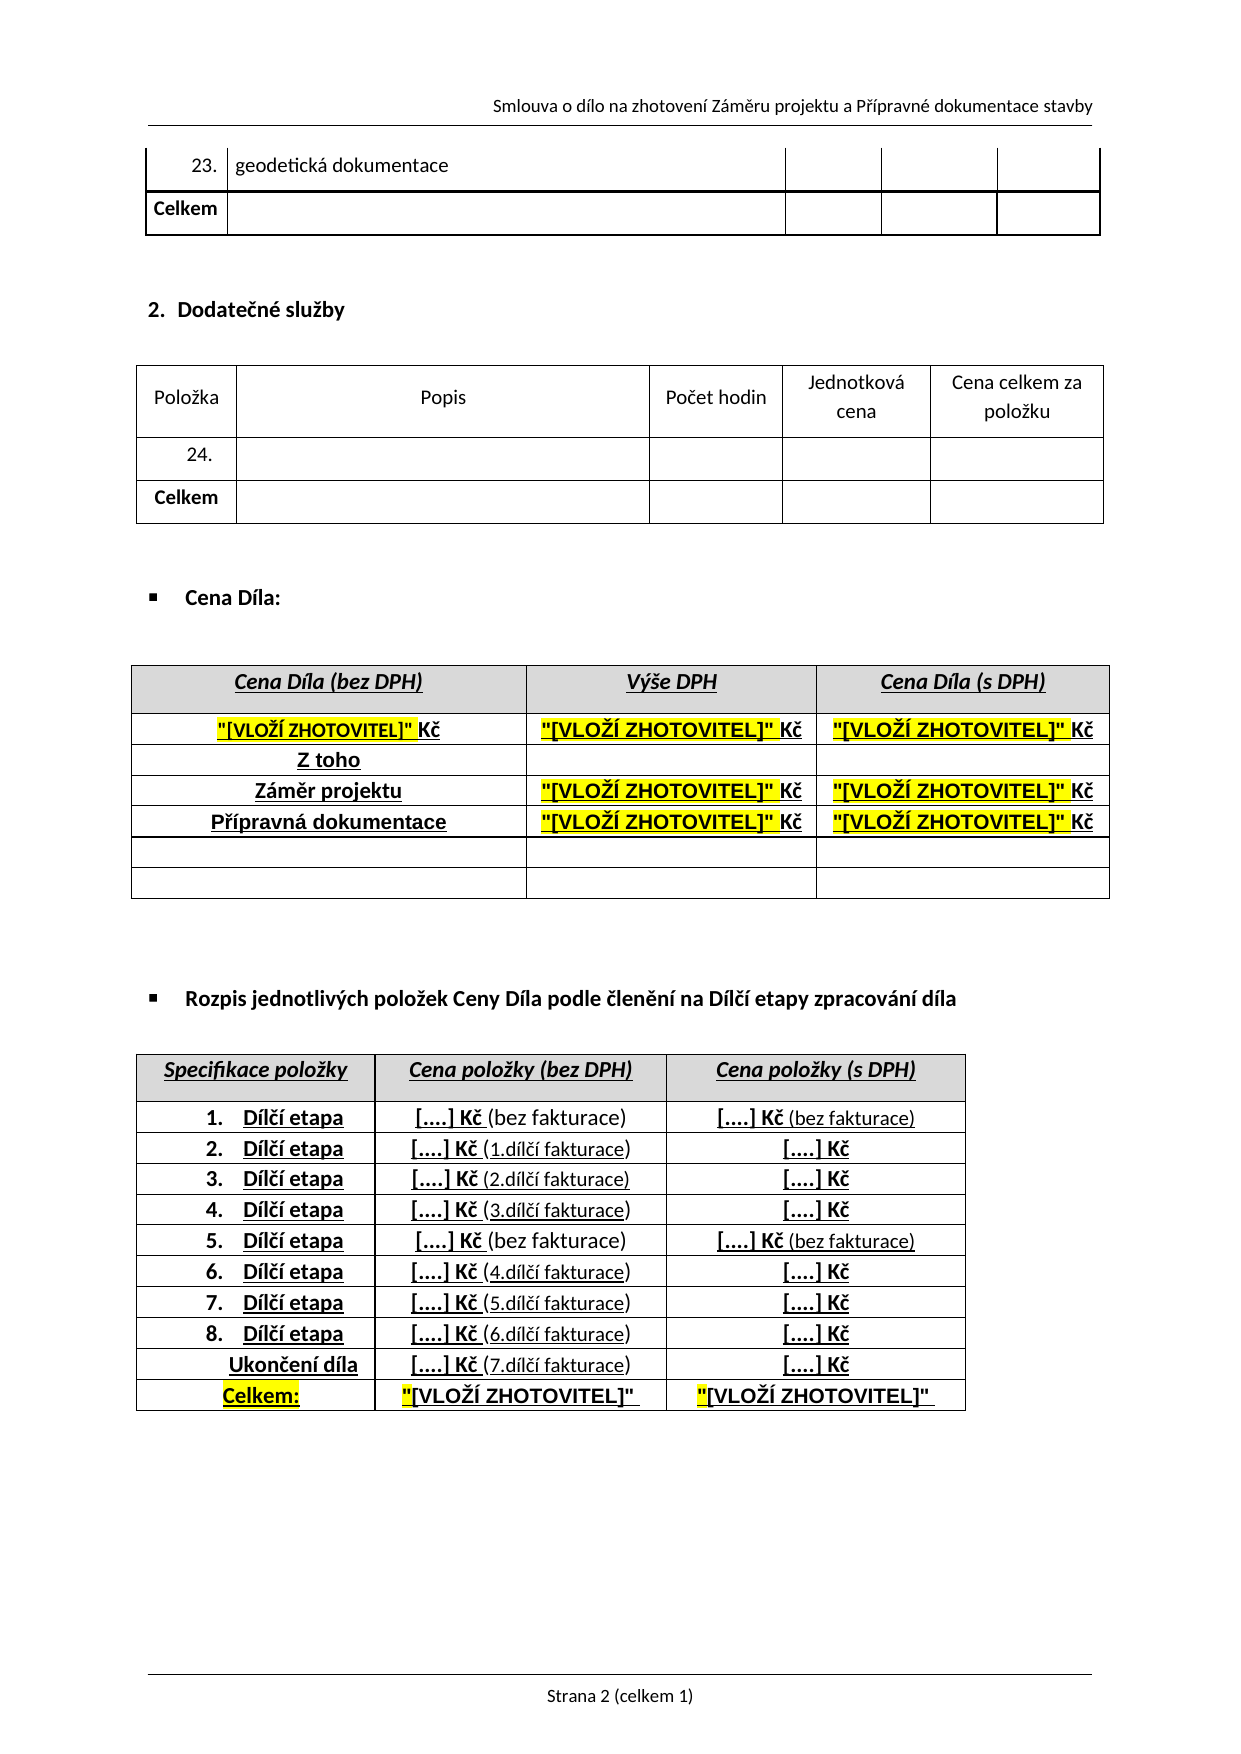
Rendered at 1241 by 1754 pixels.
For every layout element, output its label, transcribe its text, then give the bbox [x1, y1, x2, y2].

table_header Počet hodin [650, 366, 782, 437]
table_cell Kč [667, 1164, 965, 1193]
table_cell Kč (4.dílčí fakturace) [376, 1256, 666, 1286]
table_cell Kč [667, 1318, 965, 1348]
table_cell Kč [667, 1133, 965, 1162]
table_cell Kč (bez fakturace) [376, 1225, 666, 1255]
table_cell Dílčí etapa [137, 1195, 374, 1224]
table_cell [137, 438, 236, 480]
table_cell Celkem: [137, 1380, 374, 1410]
table_header Specifikace položky [137, 1055, 374, 1101]
table_cell geodetická dokumentace [228, 148, 785, 190]
table_cell Kč [132, 714, 526, 743]
table_cell [650, 438, 782, 480]
table_cell Dílčí etapa [137, 1256, 374, 1286]
list Rozpis jednotlivých položek Ceny Díla podle členění na Dílčí etapy zpracování díla [148, 983, 1092, 1012]
table_cell [650, 481, 782, 523]
table_header Jednotková cena [783, 366, 930, 437]
table_cell Ukončení díla [137, 1349, 374, 1379]
table_cell Kč [817, 776, 1109, 805]
table_cell Dílčí etapa [137, 1164, 374, 1193]
table_cell Kč [667, 1256, 965, 1286]
table_cell [931, 481, 1103, 523]
table_header Cena Díla (bez DPH) [132, 666, 526, 713]
table_cell Kč (bez fakturace) [667, 1102, 965, 1132]
table_cell Kč [667, 1287, 965, 1317]
table_cell Kč [667, 1195, 965, 1224]
table_cell Kč [527, 806, 816, 836]
table_cell Dílčí etapa [137, 1102, 374, 1132]
table_cell Kč (2.dílčí fakturace) [376, 1164, 666, 1193]
table_cell Přípravná dokumentace [132, 806, 526, 836]
table_cell Kč (bez fakturace) [376, 1102, 666, 1132]
table_cell Kč [527, 714, 816, 743]
table_cell [817, 868, 1109, 898]
table_cell Kč (7.dílčí fakturace) [376, 1349, 666, 1379]
table_cell Celkem [137, 481, 236, 523]
table_cell Kč (5.dílčí fakturace) [376, 1287, 666, 1317]
table_cell [882, 193, 996, 234]
table_header Cena Díla (s DPH) [817, 666, 1109, 713]
table_cell [228, 193, 785, 234]
table_header Popis [237, 366, 649, 437]
list Cena Díla: [148, 582, 1092, 611]
table_cell Kč [527, 776, 816, 805]
table_cell [783, 438, 930, 480]
table_cell [527, 745, 816, 774]
table_cell [817, 745, 1109, 774]
table_cell [998, 193, 1099, 234]
table_cell Dílčí etapa [137, 1318, 374, 1348]
table_cell [931, 438, 1103, 480]
table_cell Kč (bez fakturace) [667, 1225, 965, 1255]
table_cell Kč [817, 714, 1109, 743]
table_cell Kč [817, 806, 1109, 836]
table_header Položka [137, 366, 236, 437]
table_cell [527, 868, 816, 898]
table_cell Dílčí etapa [137, 1287, 374, 1317]
table_cell [667, 1380, 965, 1410]
table_cell [882, 148, 997, 190]
table_cell [783, 481, 930, 523]
table_header Výše DPH [527, 666, 816, 713]
table_cell Kč (1.dílčí fakturace) [376, 1133, 666, 1162]
table_cell Z toho [132, 745, 526, 774]
table_cell [786, 193, 881, 234]
table_cell Záměr projektu [132, 776, 526, 805]
table_cell [998, 148, 1099, 190]
table_cell [132, 838, 526, 867]
table_cell [132, 868, 526, 898]
table_cell [237, 438, 649, 480]
text 2. Dodatečné služby [148, 294, 1092, 324]
table_cell Dílčí etapa [137, 1225, 374, 1255]
table_cell [527, 838, 816, 867]
table_cell [817, 838, 1109, 867]
table_cell [376, 1380, 666, 1410]
table_header Cena položky (bez DPH) [376, 1055, 666, 1101]
table_cell Kč [667, 1349, 965, 1379]
table_cell Kč (3.dílčí fakturace) [376, 1195, 666, 1224]
table_cell [147, 148, 227, 190]
table_header Cena celkem za položku [931, 366, 1103, 437]
table_cell Dílčí etapa [137, 1133, 374, 1162]
table_cell Celkem [147, 193, 227, 234]
table_header Cena položky (s DPH) [667, 1055, 965, 1101]
table_cell Kč (6.dílčí fakturace) [376, 1318, 666, 1348]
table_cell [786, 148, 881, 190]
table_cell [237, 481, 649, 523]
